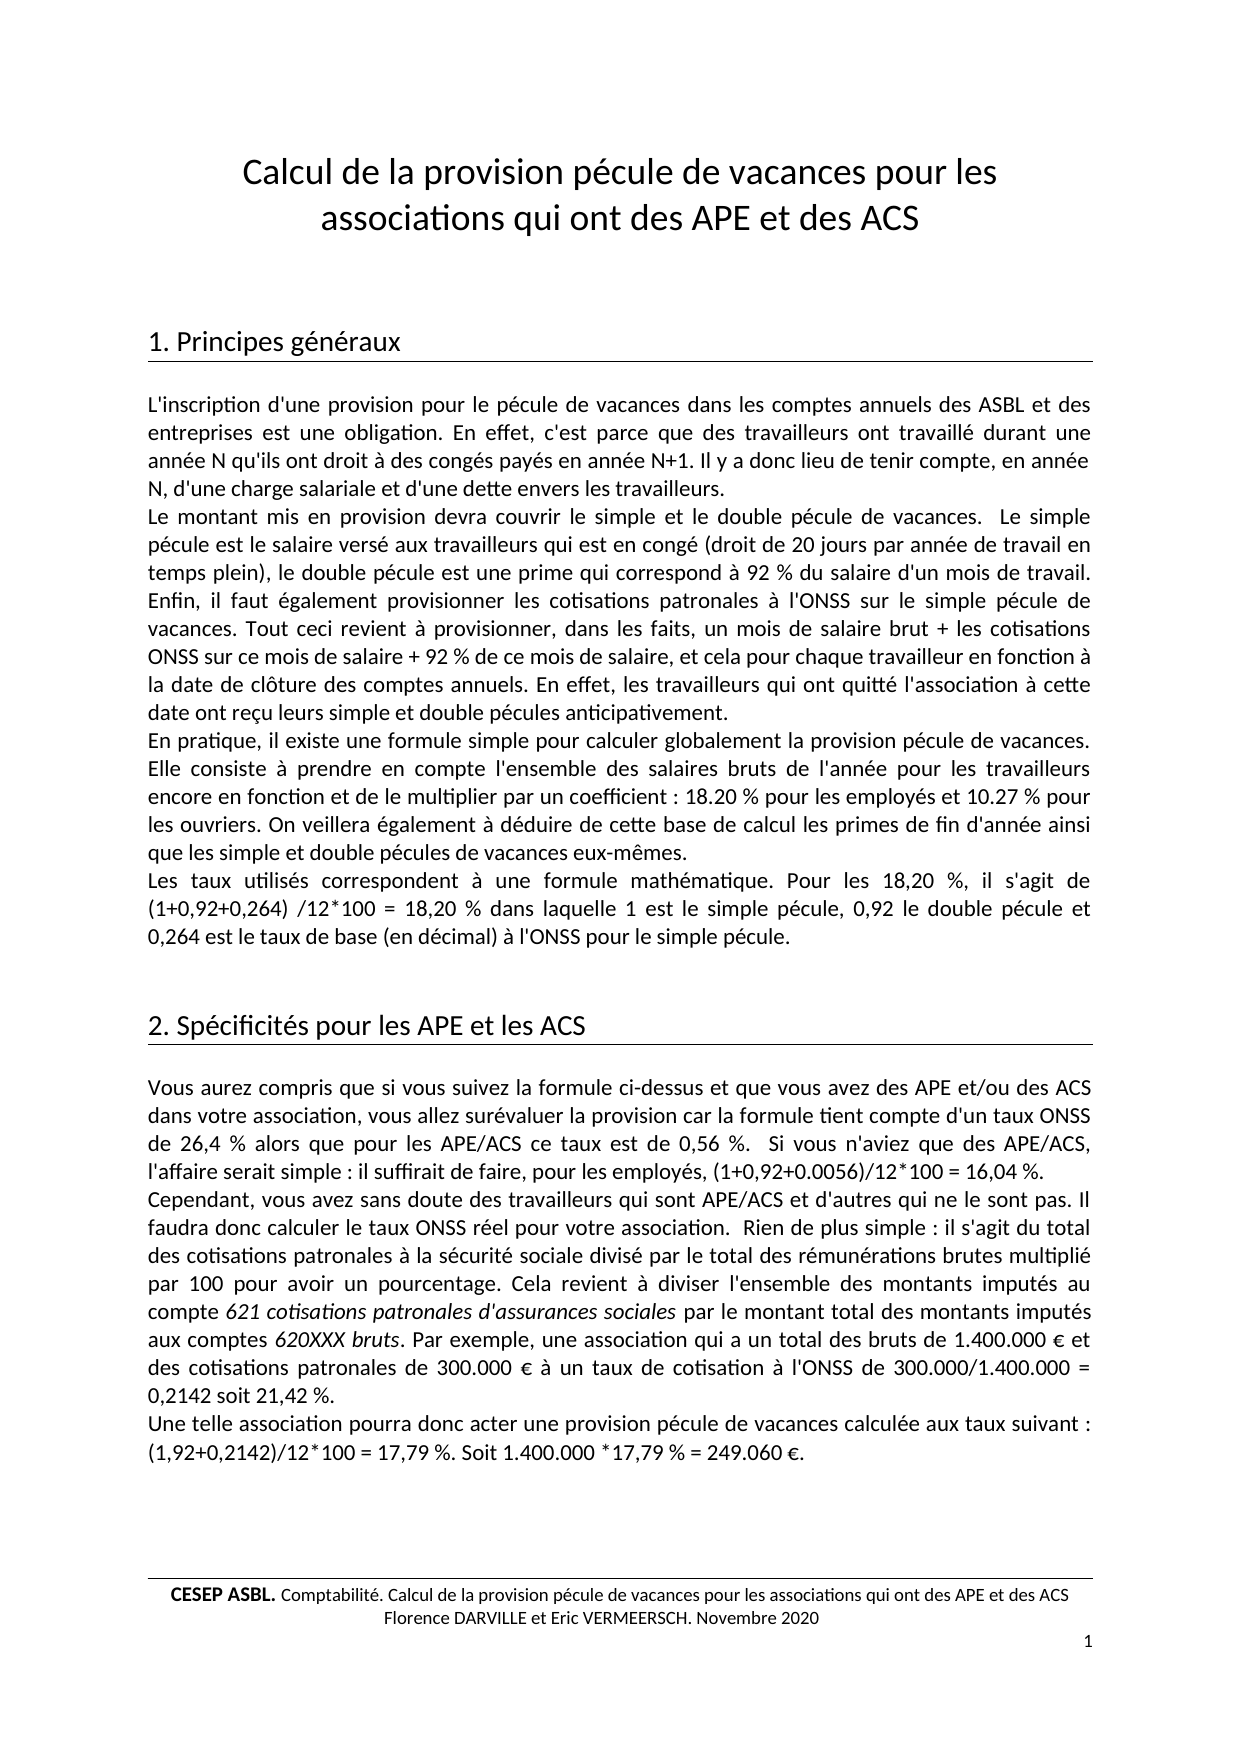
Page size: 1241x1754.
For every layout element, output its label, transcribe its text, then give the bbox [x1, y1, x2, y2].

text Calcul de la provision pécule de vacances pour les associations qui ont des APE et des ACS [148, 148, 1093, 239]
text 2. Spécificités pour les APE et les ACS [148, 1007, 1093, 1044]
text Vous aurez compris que si vous suivez la formule ci-dessus et que vous avez des APE et/ou des ACS dans votre association, vous allez surévaluer la provision car la formule tient compte d'un taux ONSS de 26,4 % alors que pour les APE/ACS ce taux est de 0,56 %. Si vous n'aviez que des APE/ACS, l'affaire serait simple : il suffirait de faire, pour les employés, (1+0,92+0.0056)/12*100 = 16,04 %. [148, 1073, 1093, 1185]
text Les taux utilisés correspondent à une formule mathématique. Pour les 18,20 %, il s'agit de (1+0,92+0,264) /12*100 = 18,20 % dans laquelle 1 est le simple pécule, 0,92 le double pécule et 0,264 est le taux de base (en décimal) à l'ONSS pour le simple pécule. [148, 866, 1093, 951]
text En pratique, il existe une formule simple pour calculer globalement la provision pécule de vacances. Elle consiste à prendre en compte l'ensemble des salaires bruts de l'année pour les travailleurs encore en fonction et de le multiplier par un coefficient : 18.20 % pour les employés et 10.27 % pour les ouvriers. On veillera également à déduire de cette base de calcul les primes de fin d'année ainsi que les simple et double pécules de vacances eux-mêmes. [148, 726, 1093, 866]
text Cependant, vous avez sans doute des travailleurs qui sont APE/ACS et d'autres qui ne le sont pas. Il faudra donc calculer le taux ONSS réel pour votre association. Rien de plus simple : il s'agit du total des cotisations patronales à la sécurité sociale divisé par le total des rémunérations brutes multiplié par 100 pour avoir un pourcentage. Cela revient à diviser l'ensemble des montants imputés au compte 621 cotisations patronales d'assurances sociales par le montant total des montants imputés aux comptes 620XXX bruts. Par exemple, une association qui a un total des bruts de 1.400.000 € et des cotisations patronales de 300.000 € à un taux de cotisation à l'ONSS de 300.000/1.400.000 = 0,2142 soit 21,42 %. [148, 1185, 1093, 1409]
text Une telle association pourra donc acter une provision pécule de vacances calculée aux taux suivant : (1,92+0,2142)/12*100 = 17,79 %. Soit 1.400.000 *17,79 % = 249.060 €. [148, 1409, 1093, 1466]
text Le montant mis en provision devra couvrir le simple et le double pécule de vacances. Le simple pécule est le salaire versé aux travailleurs qui est en congé (droit de 20 jours par année de travail en temps plein), le double pécule est une prime qui correspond à 92 % du salaire d'un mois de travail. Enfin, il faut également provisionner les cotisations patronales à l'ONSS sur le simple pécule de vacances. Tout ceci revient à provisionner, dans les faits, un mois de salaire brut + les cotisations ONSS sur ce mois de salaire + 92 % de ce mois de salaire, et cela pour chaque travailleur en fonction à la date de clôture des comptes annuels. En effet, les travailleurs qui ont quitté l'association à cette date ont reçu leurs simple et double pécules anticipativement. [148, 502, 1093, 726]
text L'inscription d'une provision pour le pécule de vacances dans les comptes annuels des ASBL et des entreprises est une obligation. En effet, c'est parce que des travailleurs ont travaillé durant une année N qu'ils ont droit à des congés payés en année N+1. Il y a donc lieu de tenir compte, en année N, d'une charge salariale et d'une dette envers les travailleurs. [148, 390, 1093, 502]
text 1. Principes généraux [148, 323, 1093, 361]
